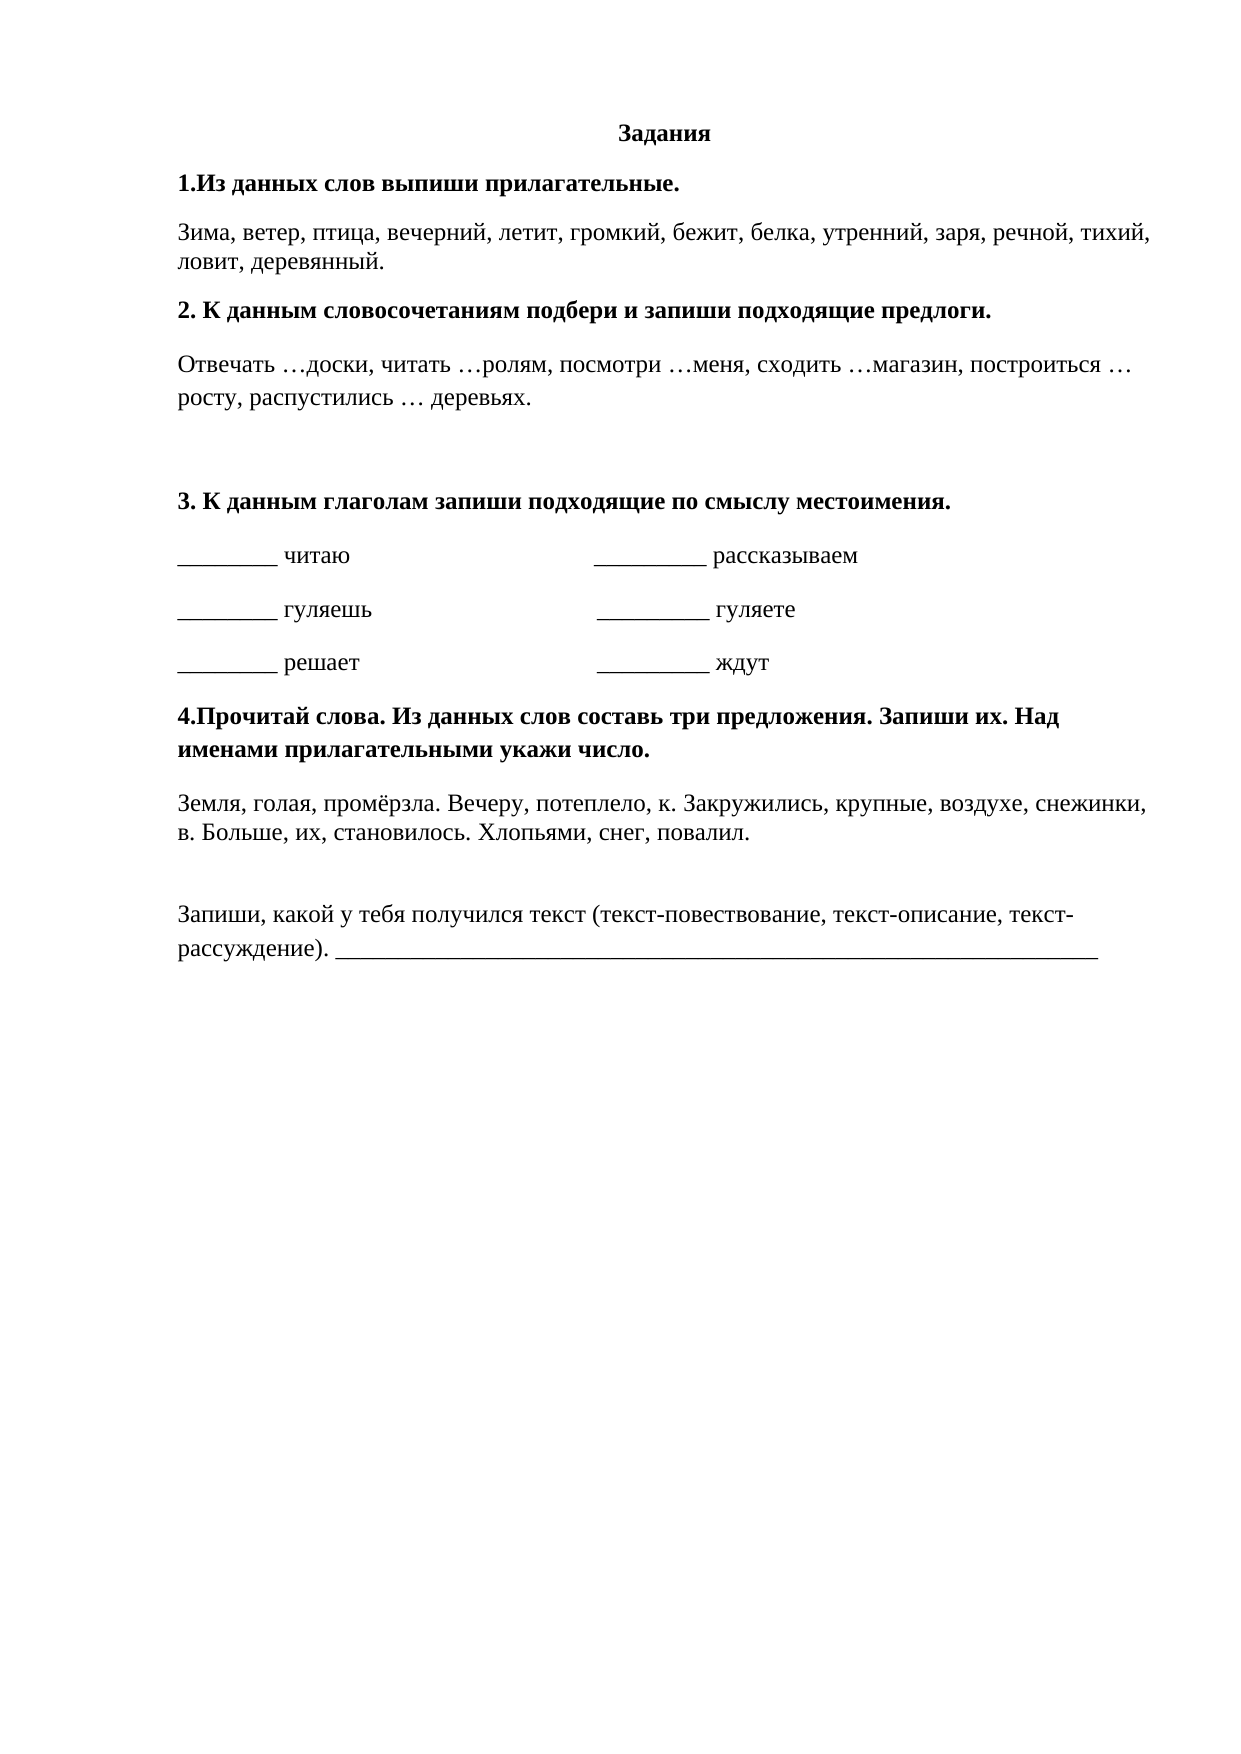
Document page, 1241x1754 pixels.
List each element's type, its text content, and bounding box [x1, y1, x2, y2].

text Задания [177, 118, 1152, 147]
text Отвечать …доски, читать …ролям, посмотри …меня, сходить …магазин, построиться …росту, распустились … деревьях. [177, 349, 1152, 411]
text 4.Прочитай слова. Из данных слов составь три предложения. Запиши их. Над именами прилагательными укажи число. [177, 701, 1152, 763]
text Земля, голая, промёрзла. Вечеру, потеплело, к. Закружились, крупные, воздухе, снежинки, в. Больше, их, становилось. Хлопьями, снег, повалил. [177, 788, 1152, 846]
text ________ гуляешь _________ гуляете [177, 594, 1152, 622]
text ________ читаю _________ рассказываем [177, 540, 1152, 568]
text 2. К данным словосочетаниям подбери и запиши подходящие предлоги. [177, 296, 1152, 324]
text ________ решает _________ ждут [177, 647, 1152, 676]
text 1.Из данных слов выпиши прилагательные. [177, 168, 1152, 196]
text Запиши, какой у тебя получился текст (текст-повествование, текст-описание, текст-рассуждение). _____________________________________________________________ [177, 899, 1152, 961]
text 3. К данным глаголам запиши подходящие по смыслу местоимения. [177, 486, 1152, 515]
text Зима, ветер, птица, вечерний, летит, громкий, бежит, белка, утренний, заря, речной, тихий, ловит, деревянный. [177, 217, 1152, 275]
